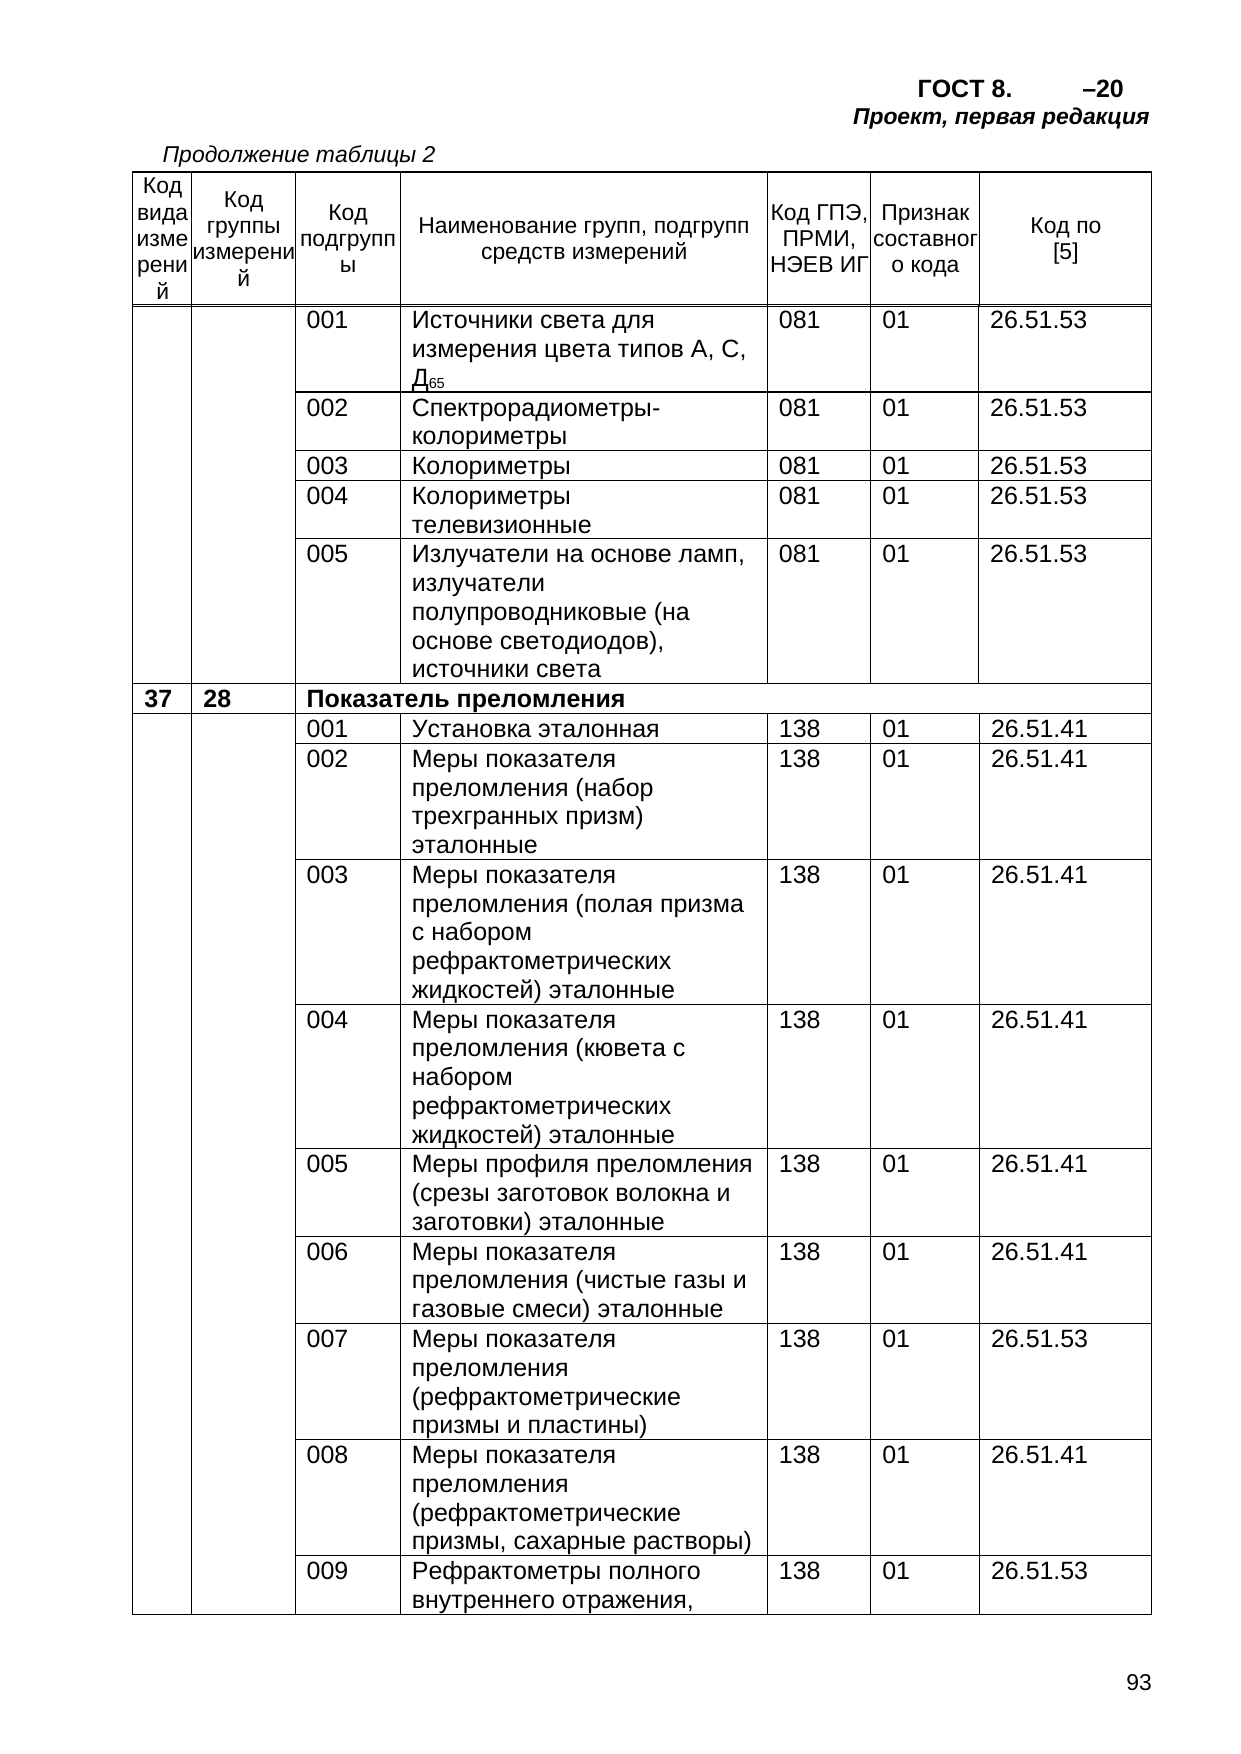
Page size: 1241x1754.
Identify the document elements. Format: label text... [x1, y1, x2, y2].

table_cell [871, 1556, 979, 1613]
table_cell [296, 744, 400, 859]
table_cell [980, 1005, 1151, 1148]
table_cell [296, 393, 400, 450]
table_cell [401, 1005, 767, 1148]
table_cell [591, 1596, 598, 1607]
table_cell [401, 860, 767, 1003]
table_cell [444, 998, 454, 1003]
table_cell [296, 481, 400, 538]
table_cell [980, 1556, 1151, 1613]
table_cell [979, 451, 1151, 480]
table_header Признак составного кода [871, 173, 979, 304]
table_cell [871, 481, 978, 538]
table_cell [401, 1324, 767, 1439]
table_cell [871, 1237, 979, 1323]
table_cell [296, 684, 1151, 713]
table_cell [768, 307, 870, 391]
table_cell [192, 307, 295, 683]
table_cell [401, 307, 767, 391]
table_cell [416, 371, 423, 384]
table_header Наименование групп, подгрупп средств измерений [401, 173, 767, 304]
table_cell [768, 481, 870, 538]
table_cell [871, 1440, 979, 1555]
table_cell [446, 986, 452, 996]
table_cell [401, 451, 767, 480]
table_header Код по [5] [980, 173, 1151, 304]
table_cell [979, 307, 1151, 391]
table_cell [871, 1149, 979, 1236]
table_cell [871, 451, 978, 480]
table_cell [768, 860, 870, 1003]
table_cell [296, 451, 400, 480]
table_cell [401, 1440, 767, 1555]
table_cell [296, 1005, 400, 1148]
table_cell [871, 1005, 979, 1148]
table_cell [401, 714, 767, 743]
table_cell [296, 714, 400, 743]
table_header Код вида измерений [133, 173, 191, 304]
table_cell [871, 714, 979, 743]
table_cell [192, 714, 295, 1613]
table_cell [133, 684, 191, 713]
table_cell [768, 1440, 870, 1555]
table_header Код ГПЭ, ПРМИ, НЭЕВ ИГ [768, 173, 870, 304]
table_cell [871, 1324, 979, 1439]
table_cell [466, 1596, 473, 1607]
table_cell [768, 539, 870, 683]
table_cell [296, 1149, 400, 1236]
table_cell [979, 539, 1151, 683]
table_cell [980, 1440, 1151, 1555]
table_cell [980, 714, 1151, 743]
table_header Код группы измерений [192, 173, 295, 304]
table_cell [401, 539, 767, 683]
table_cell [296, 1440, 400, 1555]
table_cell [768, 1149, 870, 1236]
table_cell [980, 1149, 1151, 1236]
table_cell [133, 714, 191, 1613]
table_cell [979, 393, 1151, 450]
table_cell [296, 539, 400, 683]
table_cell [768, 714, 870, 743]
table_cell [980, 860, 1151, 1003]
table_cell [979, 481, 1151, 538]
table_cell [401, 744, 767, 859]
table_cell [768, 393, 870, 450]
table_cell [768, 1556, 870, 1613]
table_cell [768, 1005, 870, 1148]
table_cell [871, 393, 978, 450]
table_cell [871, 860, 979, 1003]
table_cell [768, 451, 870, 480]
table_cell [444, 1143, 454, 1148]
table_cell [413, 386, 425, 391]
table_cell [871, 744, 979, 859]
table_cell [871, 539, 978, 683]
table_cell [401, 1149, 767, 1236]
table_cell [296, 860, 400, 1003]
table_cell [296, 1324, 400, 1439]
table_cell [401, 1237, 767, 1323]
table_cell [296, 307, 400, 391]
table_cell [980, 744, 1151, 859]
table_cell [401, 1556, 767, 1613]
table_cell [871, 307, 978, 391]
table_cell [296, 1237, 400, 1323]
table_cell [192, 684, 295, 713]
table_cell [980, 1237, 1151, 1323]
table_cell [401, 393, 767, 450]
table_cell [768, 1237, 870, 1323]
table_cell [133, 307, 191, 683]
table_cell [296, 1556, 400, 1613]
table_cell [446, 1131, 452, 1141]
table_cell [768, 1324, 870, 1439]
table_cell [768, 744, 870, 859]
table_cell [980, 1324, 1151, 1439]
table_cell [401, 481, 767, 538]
table_header Код подгруппы [296, 173, 400, 304]
